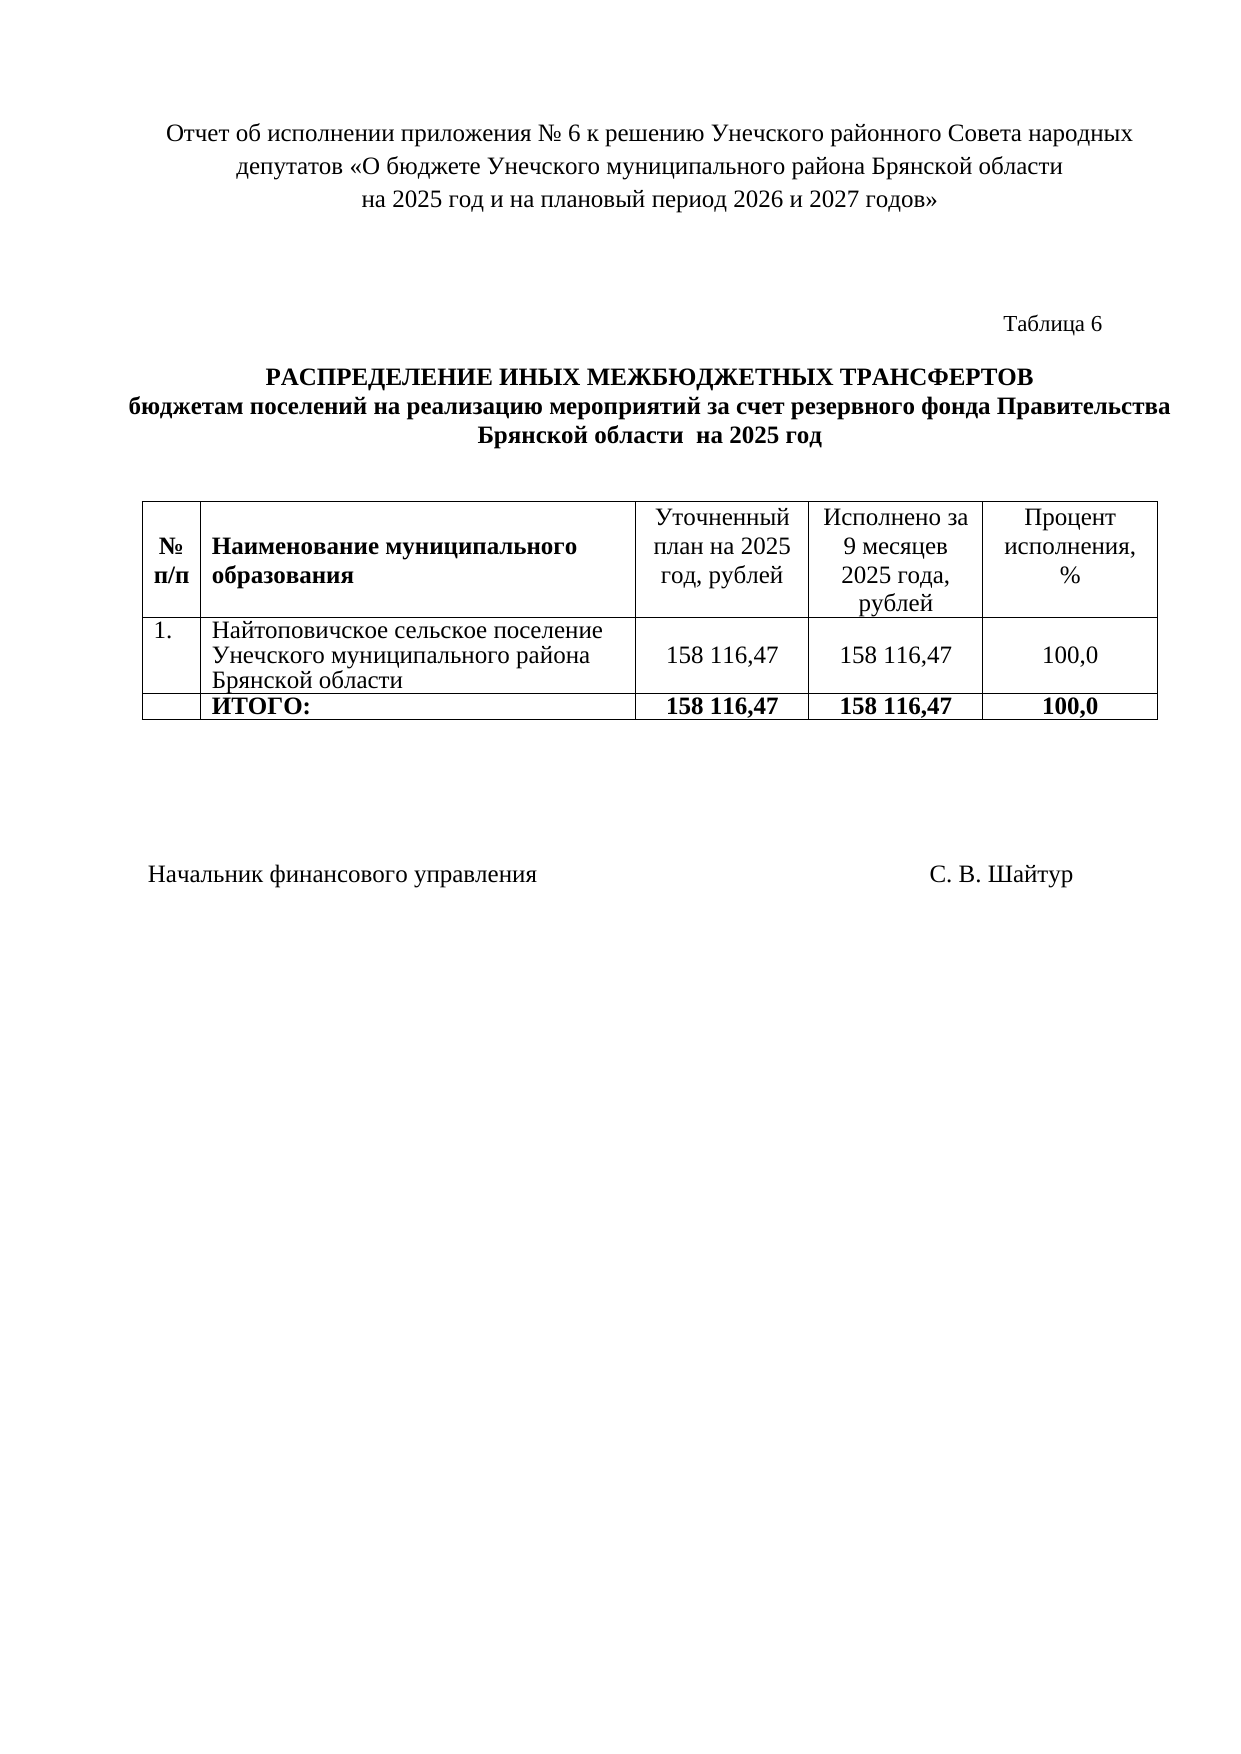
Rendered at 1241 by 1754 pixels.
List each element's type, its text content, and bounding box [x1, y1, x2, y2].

table_cell 158 116,47 [636, 694, 808, 719]
table_header № п/п [143, 502, 200, 617]
table_header Наименование муниципального образования [201, 502, 635, 617]
table_cell 158 116,47 [809, 694, 982, 719]
table_cell 1. [143, 618, 200, 693]
text РАСПРЕДЕЛЕНИЕ ИНЫХ МЕЖБЮДЖЕТНЫХ ТРАНСФЕРТОВ [118, 362, 1181, 391]
table_cell [143, 694, 200, 719]
text Начальник финансового управления С. В. Шайтур [118, 859, 1181, 888]
table_cell 158 116,47 [809, 618, 982, 693]
table_cell 158 116,47 [636, 618, 808, 693]
table_cell 100,0 [983, 694, 1157, 719]
table_header Процент исполнения, % [983, 502, 1157, 617]
text бюджетам поселений на реализацию мероприятий за счет резервного фонда Правительства Брянской области на 2025 год [118, 391, 1181, 448]
text Отчет об исполнении приложения № 6 к решению Унечского районного Совета народных депутатов «О бюджете Унечского муниципального района Брянской области [118, 118, 1181, 180]
text на 2025 год и на плановый период 2026 и 2027 годов» [118, 184, 1181, 213]
table_cell ИТОГО: [201, 694, 635, 719]
table_cell Найтоповичское сельское поселение Унечского муниципального района Брянской области [201, 618, 635, 693]
table_header Исполнено за 9 месяцев 2025 года, рублей [809, 502, 982, 617]
text Таблица 6 [1003, 309, 1181, 336]
table_cell 100,0 [983, 618, 1157, 693]
table_header Уточненный план на 2025 год, рублей [636, 502, 808, 617]
